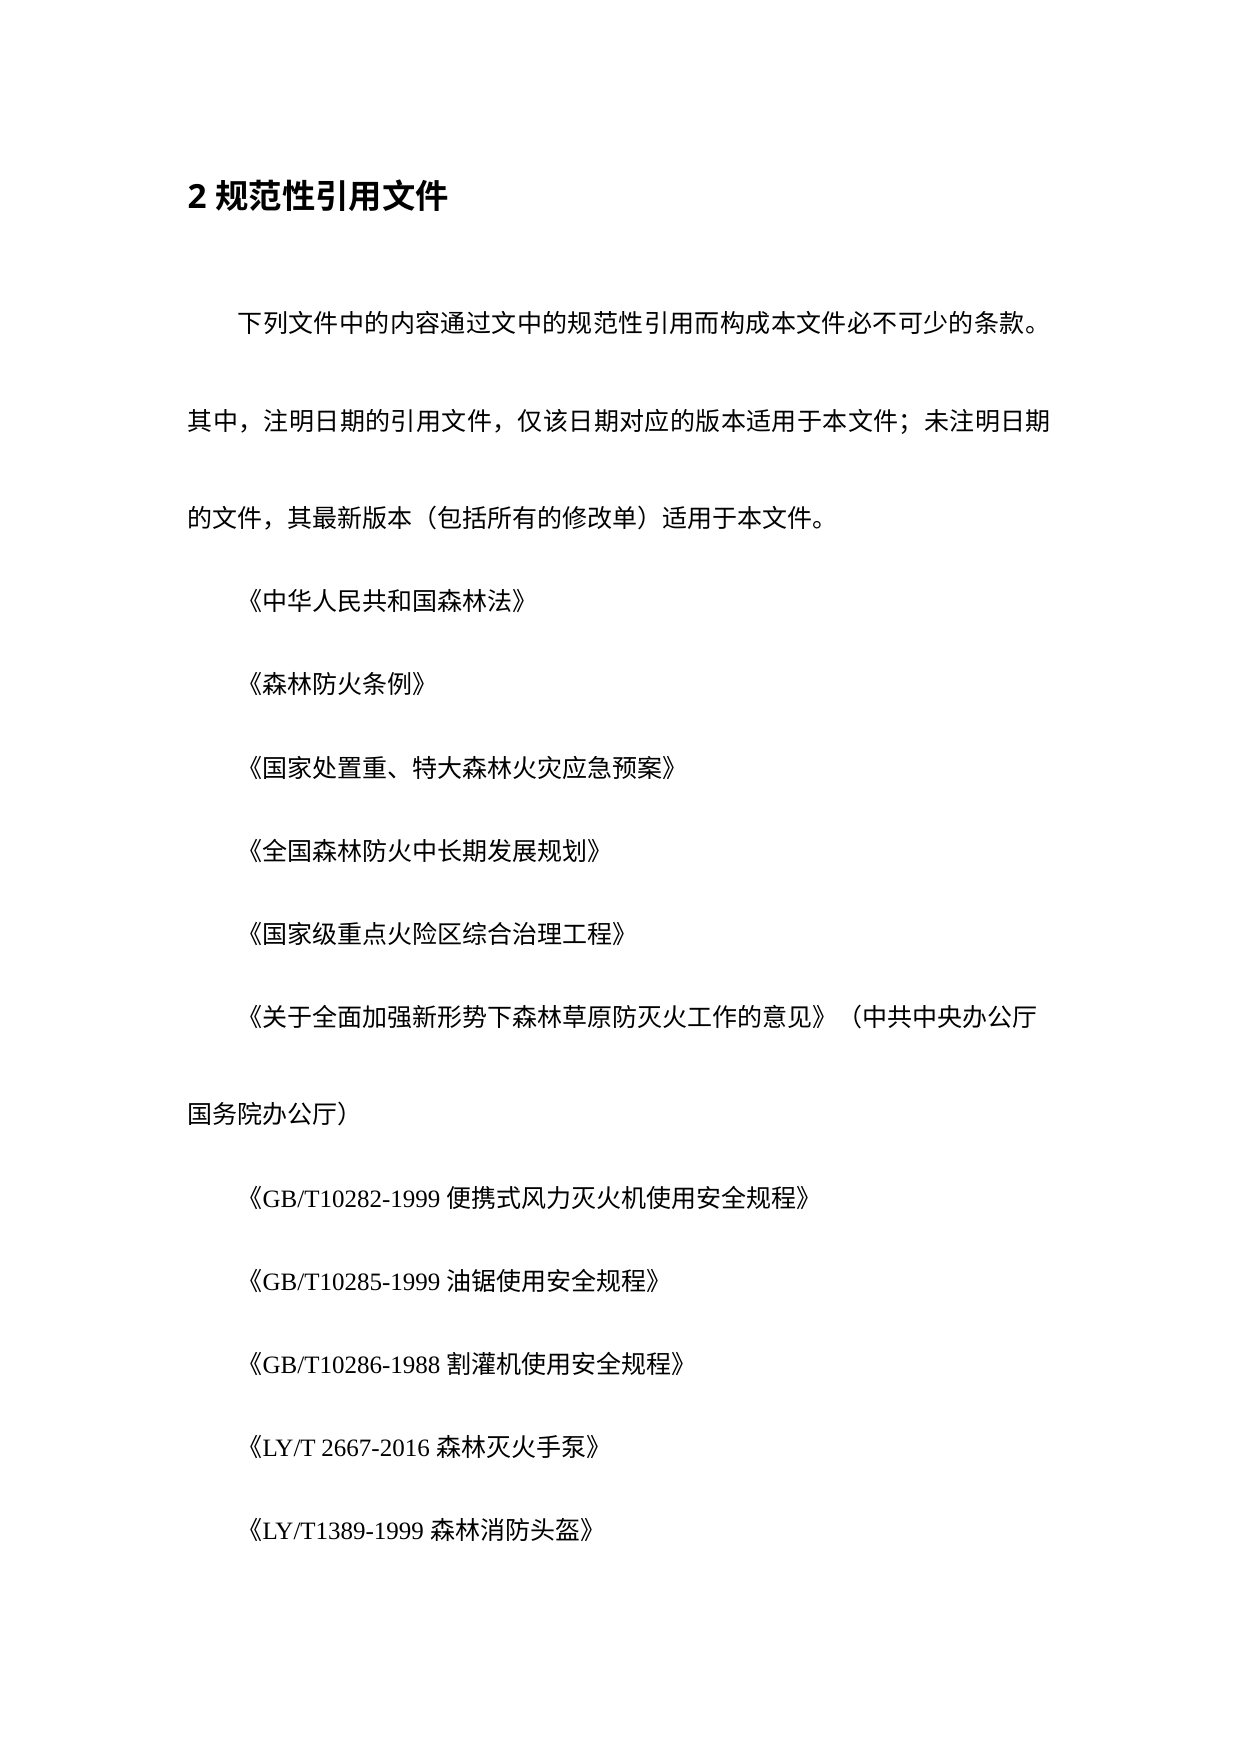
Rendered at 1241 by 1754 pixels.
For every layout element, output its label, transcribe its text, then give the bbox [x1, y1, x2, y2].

text 《中华人民共和国森林法》 [187, 567, 1053, 632]
text 《全国森林防火中长期发展规划》 [187, 817, 1053, 882]
text 《关于全面加强新形势下森林草原防灭火工作的意见》（中共中央办公厅 国务院办公厅） [187, 983, 1053, 1146]
text 《LY/T 2667-2016 森林灭火手泵》 [187, 1413, 1053, 1478]
text 《森林防火条例》 [187, 651, 1053, 716]
text 《GB/T10286-1988 割灌机使用安全规程》 [187, 1330, 1053, 1395]
text 《GB/T10282-1999 便携式风力灭火机使用安全规程》 [187, 1164, 1053, 1229]
text 下列文件中的内容通过文中的规范性引用而构成本文件必不可少的条款。其中，注明日期的引用文件，仅该日期对应的版本适用于本文件；未注明日期的文件，其最新版本（包括所有的修改单）适用于本文件。 [187, 289, 1053, 549]
text 《LY/T1389-1999 森林消防头盔》 [187, 1496, 1053, 1561]
text 《GB/T10285-1999 油锯使用安全规程》 [187, 1247, 1053, 1312]
subtitle 2 规范性引用文件 [187, 162, 1053, 227]
text 《国家处置重、特大森林火灾应急预案》 [187, 734, 1053, 799]
text 《国家级重点火险区综合治理工程》 [187, 900, 1053, 965]
